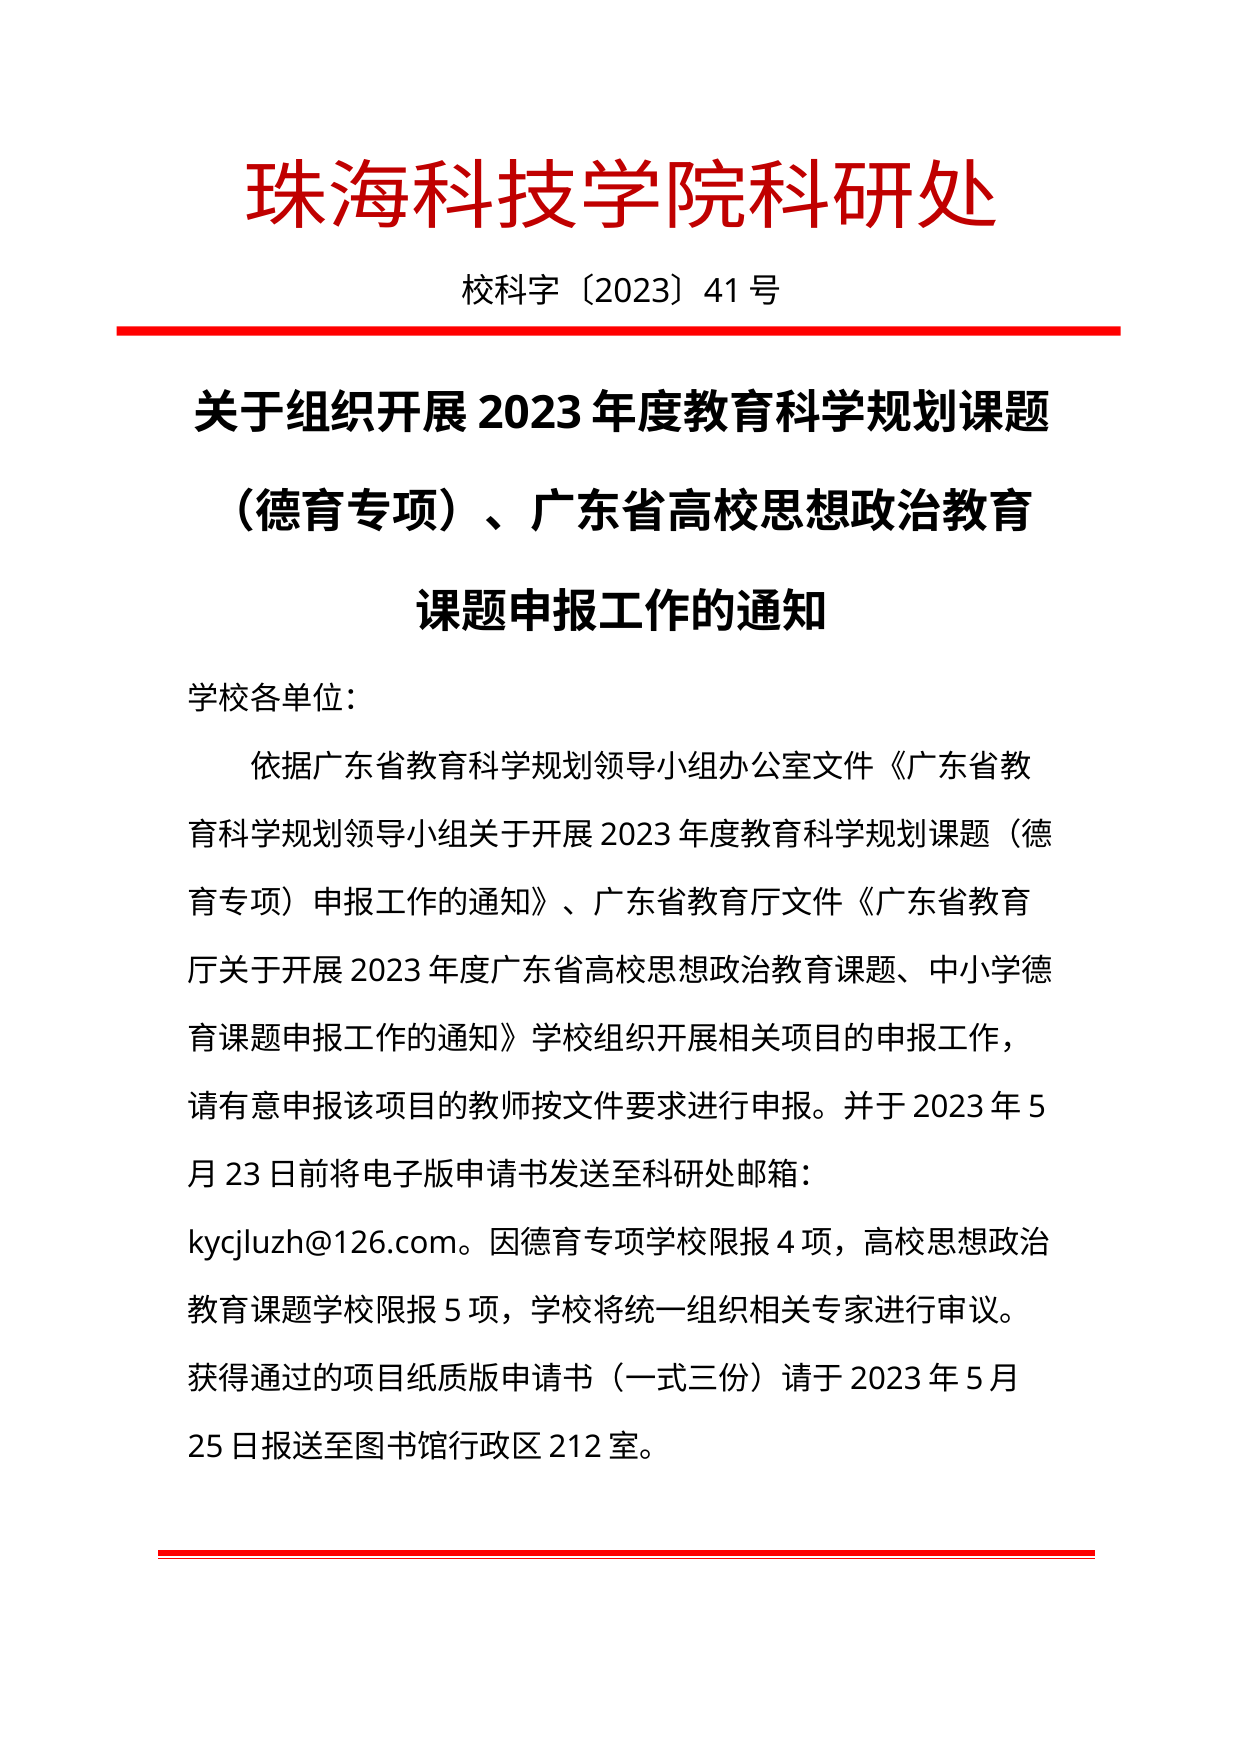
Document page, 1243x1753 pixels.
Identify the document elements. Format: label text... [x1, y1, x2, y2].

text 依据广东省教育科学规划领导小组办公室文件《广东省教育科学规划领导小组关于开展2023年度教育科学规划课题（德育专项）申报工作的通知》、广东省教育厅文件《广东省教育厅关于开展2023年度广东省高校思想政治教育课题、中小学德育课题申报工作的通知》学校组织开展相关项目的申报工作，请有意申报该项目的教师按文件要求进行申报。并于2023年5月23日前将电子版申请书发送至科研处邮箱：kycjluzh@126.com。因德育专项学校限报4项，高校思想政治教育课题学校限报5项，学校将统一组织相关专家进行审议。获得通过的项目纸质版申请书（一式三份）请于2023年5月25日报送至图书馆行政区212室。 [187, 741, 1055, 1466]
text 关于组织开展2023年度教育科学规划课题（德育专项）、广东省高校思想政治教育课题申报工作的通知 [187, 375, 1055, 640]
text 珠海科技学院科研处 [187, 150, 1055, 242]
text 学校各单位： [187, 673, 1055, 719]
text 校科字〔2023〕41号 [187, 267, 1055, 312]
